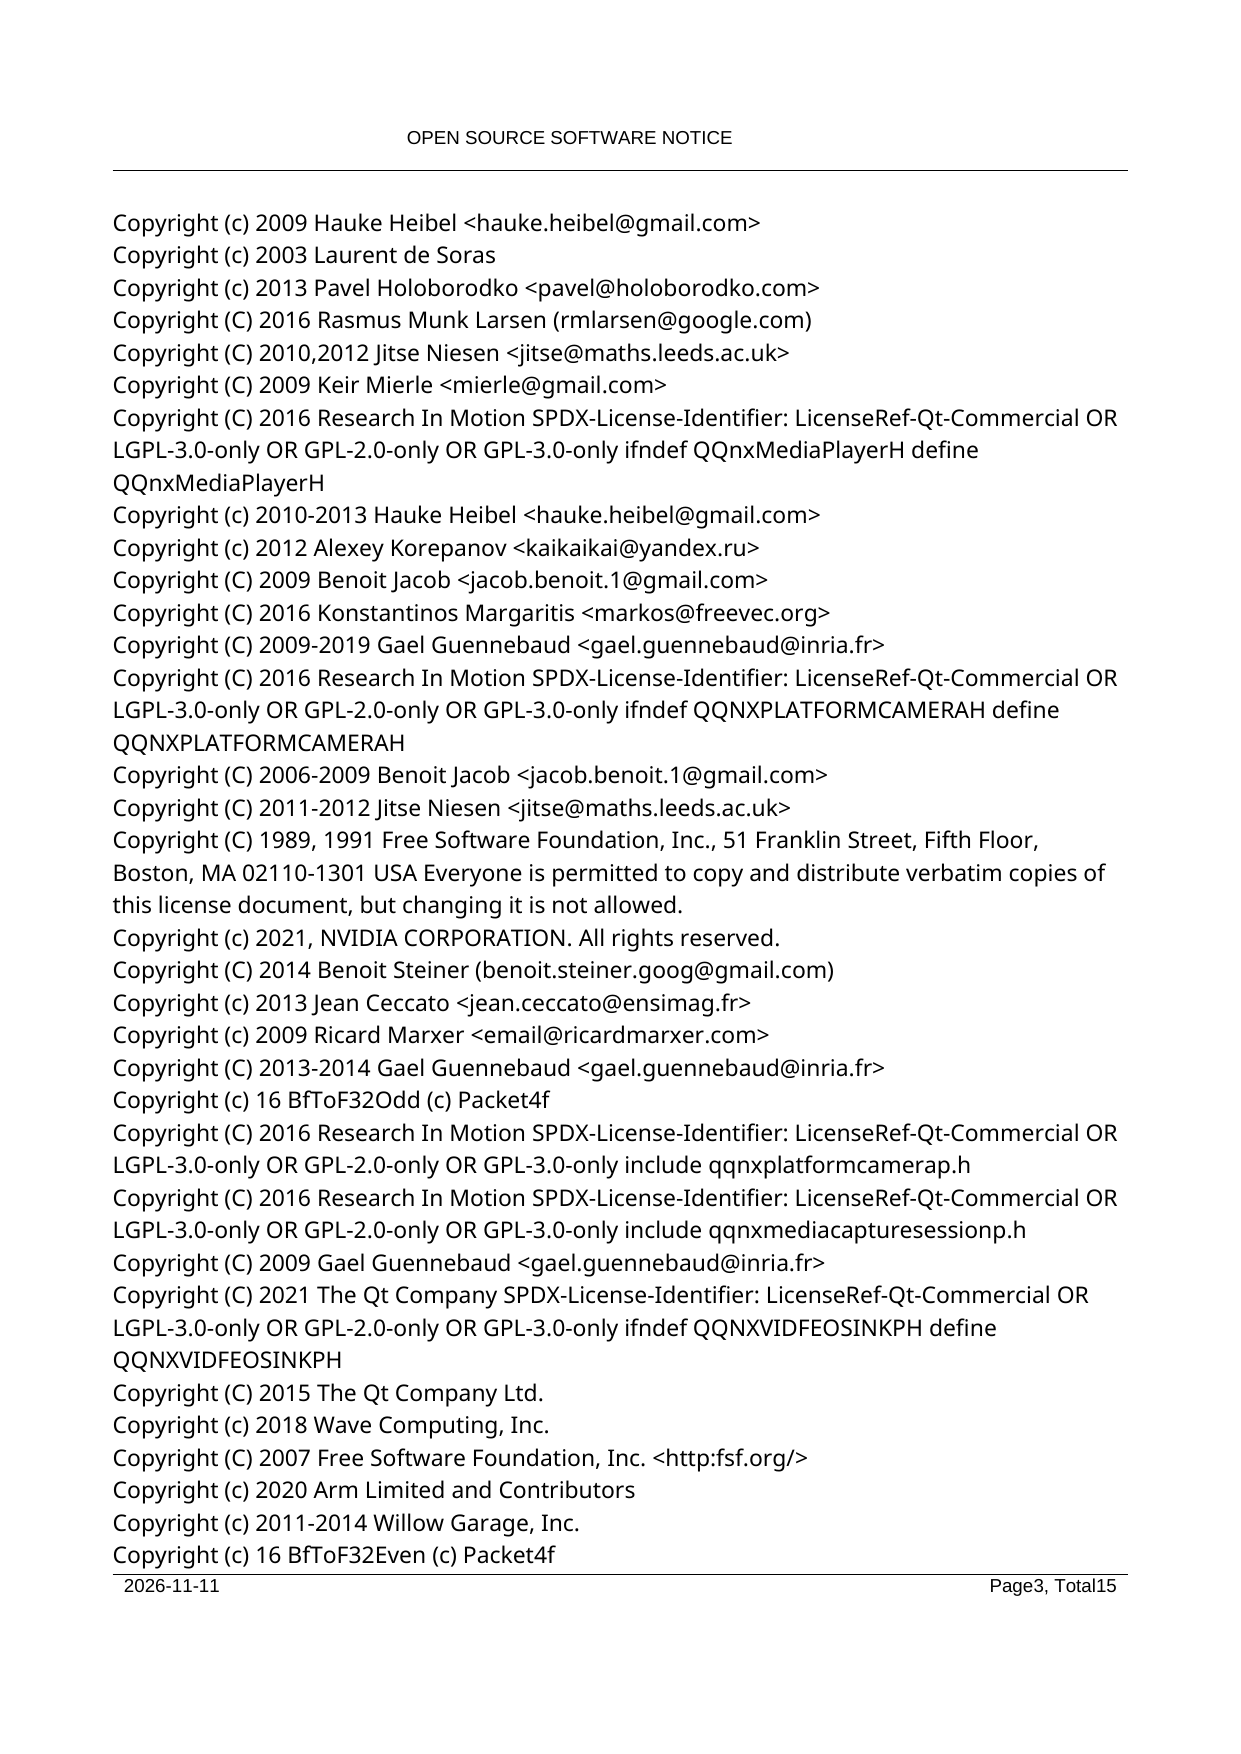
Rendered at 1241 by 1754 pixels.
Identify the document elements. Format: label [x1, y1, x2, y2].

text [112, 206, 1128, 1571]
